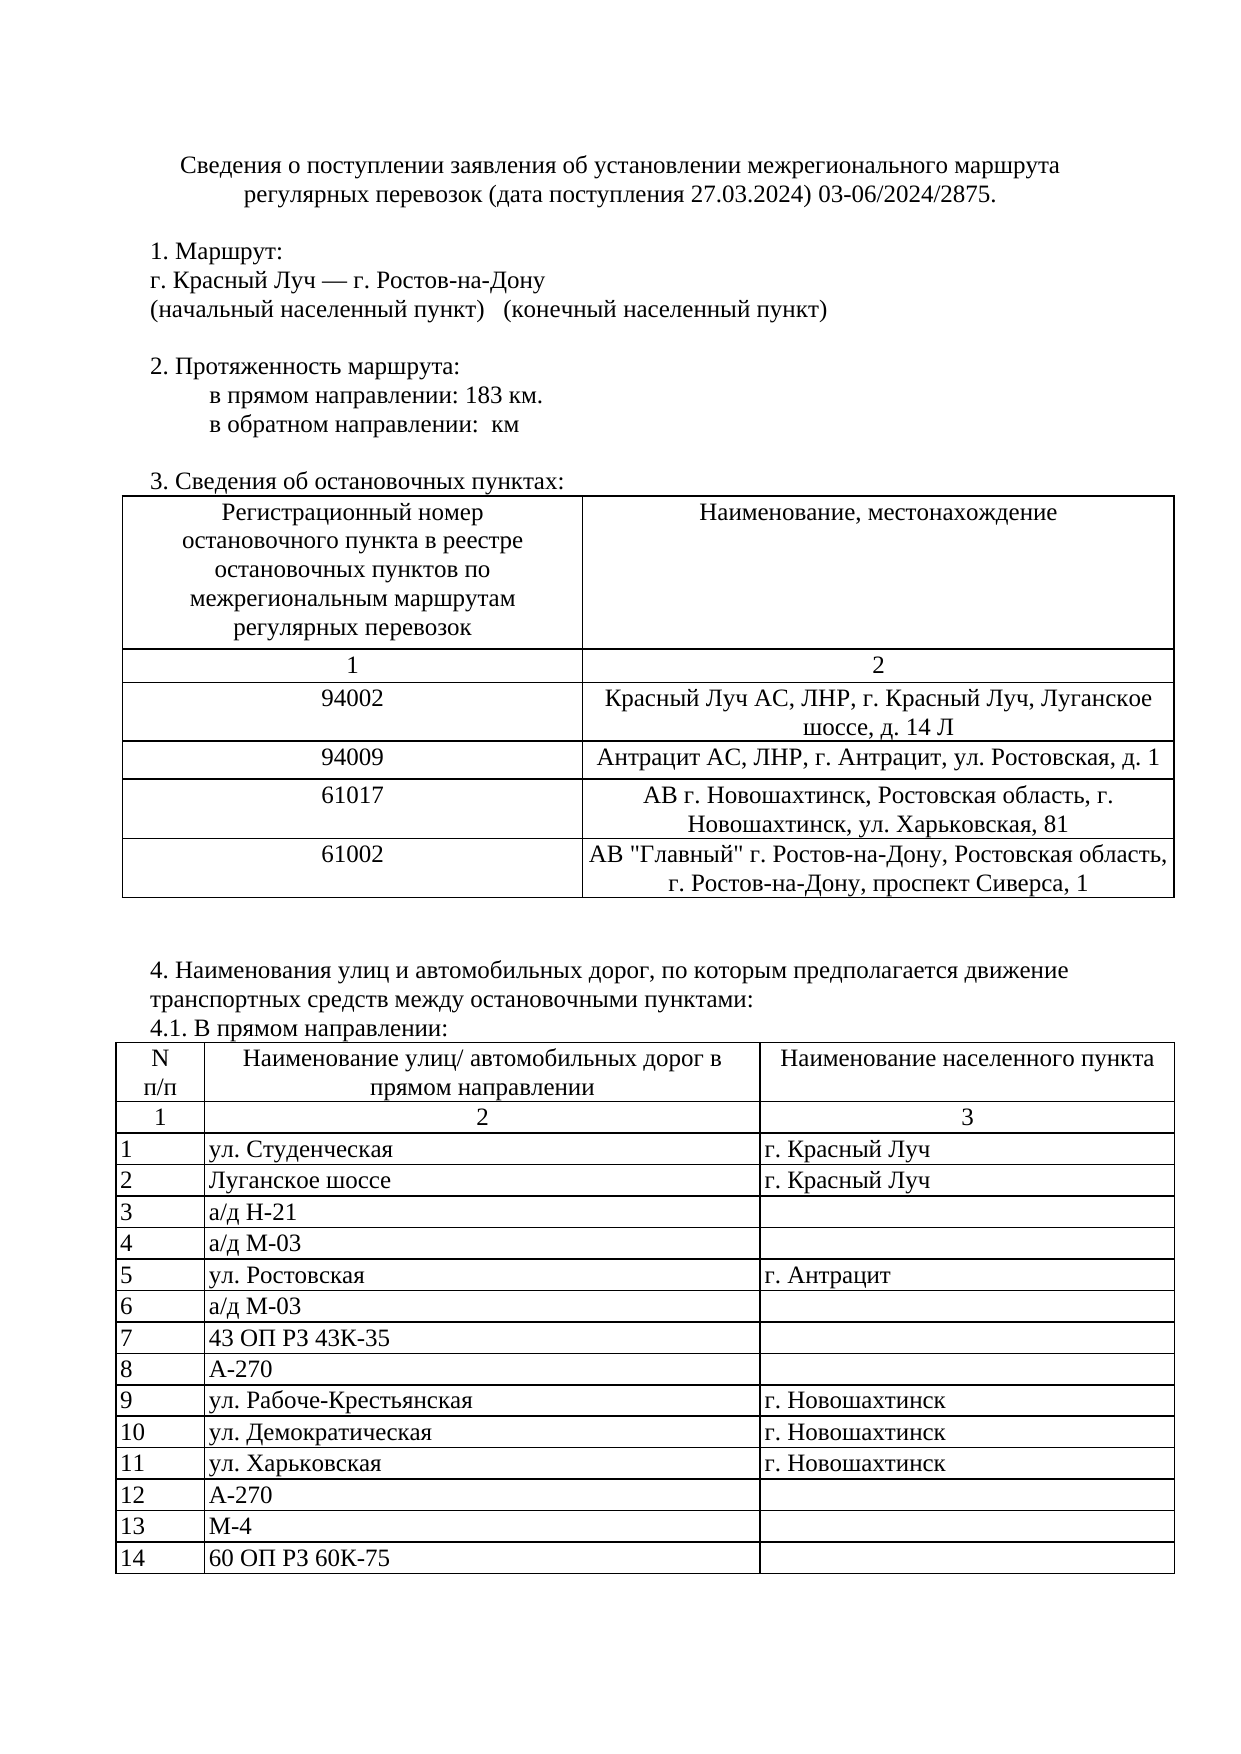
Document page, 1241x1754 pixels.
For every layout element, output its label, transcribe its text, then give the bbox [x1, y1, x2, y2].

table_cell ул. Ростовская [205, 1260, 759, 1289]
table_cell [761, 1480, 1174, 1510]
table_cell 2 [583, 650, 1173, 681]
table_cell 7 [117, 1323, 204, 1352]
table_cell [761, 1323, 1174, 1352]
table_cell АВ "Главный" г. Ростов-на-Дону, Ростовская область, г. Ростов-на-Дону, проспект Сиверса, 1 [583, 839, 1173, 896]
table_cell г. Новошахтинск [761, 1417, 1174, 1447]
table_cell а/д Н-21 [205, 1197, 759, 1227]
table_cell 10 [117, 1417, 204, 1447]
table_cell 94002 [123, 683, 582, 740]
table_cell 9 [117, 1386, 204, 1415]
table_cell ул. Демократическая [205, 1417, 759, 1447]
table_cell Антрацит АС, ЛНР, г. Антрацит, ул. Ростовская, д. 1 [583, 742, 1173, 778]
text 4. Наименования улиц и автомобильных дорог, по которым предполагается движение транспортных средств между остановочными пунктами: [150, 956, 1090, 1013]
table_header Наименование, местонахождение [583, 497, 1173, 648]
table_cell ул. Студенческая [205, 1134, 759, 1164]
table_cell 94009 [123, 742, 582, 778]
table_cell Красный Луч АС, ЛНР, г. Красный Луч, Луганское шоссе, д. 14 Л [583, 683, 1173, 740]
table_cell 1 [117, 1134, 204, 1164]
table_cell 5 [117, 1260, 204, 1289]
table_header Наименование населенного пункта [761, 1043, 1174, 1101]
table_cell г. Антрацит [761, 1260, 1174, 1289]
table_cell 3 [761, 1102, 1174, 1132]
text 3. Сведения об остановочных пунктах: [150, 466, 1090, 495]
text 1. Маршрут: [150, 236, 1090, 265]
table_cell 11 [117, 1448, 204, 1478]
table_cell АВ г. Новошахтинск, Ростовская область, г. Новошахтинск, ул. Харьковская, 81 [583, 780, 1173, 837]
table_cell г. Новошахтинск [761, 1448, 1174, 1478]
table_cell А-270 [205, 1354, 759, 1384]
table_cell 1 [117, 1102, 204, 1132]
table_cell [761, 1197, 1174, 1227]
table_cell А-270 [205, 1480, 759, 1510]
table_cell М-4 [205, 1511, 759, 1541]
table_cell [761, 1543, 1174, 1573]
table_cell 4 [117, 1228, 204, 1258]
table_cell ул. Рабоче-Крестьянская [205, 1386, 759, 1415]
table_cell Луганское шоссе [205, 1165, 759, 1195]
text (начальный населенный пункт) (конечный населенный пункт) [150, 294, 1090, 322]
table_cell 2 [117, 1165, 204, 1195]
text в обратном направлении: км [150, 409, 1090, 437]
table_cell г. Красный Луч [761, 1134, 1174, 1164]
table_cell 60 ОП РЗ 60К-75 [205, 1543, 759, 1573]
table_cell г. Красный Луч [761, 1165, 1174, 1195]
table_cell [761, 1511, 1174, 1541]
table_cell 8 [117, 1354, 204, 1384]
table_header Регистрационный номер остановочного пункта в реестре остановочных пунктов по межрегиональным маршрутам регулярных перевозок [123, 497, 582, 648]
table_cell 13 [117, 1511, 204, 1541]
text Сведения о поступлении заявления об установлении межрегионального маршрута регулярных перевозок (дата поступления 27.03.2024) 03-06/2024/2875. [150, 150, 1090, 207]
table_cell [761, 1228, 1174, 1258]
table_cell [761, 1354, 1174, 1384]
table_cell 61017 [123, 780, 582, 837]
table_cell а/д М-03 [205, 1291, 759, 1321]
text 4.1. В прямом направлении: [150, 1013, 1090, 1042]
table_header Наименование улиц/ автомобильных дорог в прямом направлении [205, 1043, 759, 1101]
table_header N п/п [117, 1043, 204, 1101]
table_cell г. Новошахтинск [761, 1386, 1174, 1415]
table_cell а/д М-03 [205, 1228, 759, 1258]
table_cell 3 [117, 1197, 204, 1227]
text 2. Протяженность маршрута: [150, 351, 1090, 380]
table_cell 14 [117, 1543, 204, 1573]
table_cell 1 [123, 650, 582, 681]
table_cell ул. Харьковская [205, 1448, 759, 1478]
table_cell 61002 [123, 839, 582, 896]
table_cell 2 [205, 1102, 759, 1132]
table_cell 12 [117, 1480, 204, 1510]
text в прямом направлении: 183 км. [150, 380, 1090, 409]
table_cell 6 [117, 1291, 204, 1321]
table_cell 43 ОП РЗ 43К-35 [205, 1323, 759, 1352]
table_cell [761, 1291, 1174, 1321]
text г. Красный Луч — г. Ростов-на-Дону [150, 265, 1090, 294]
